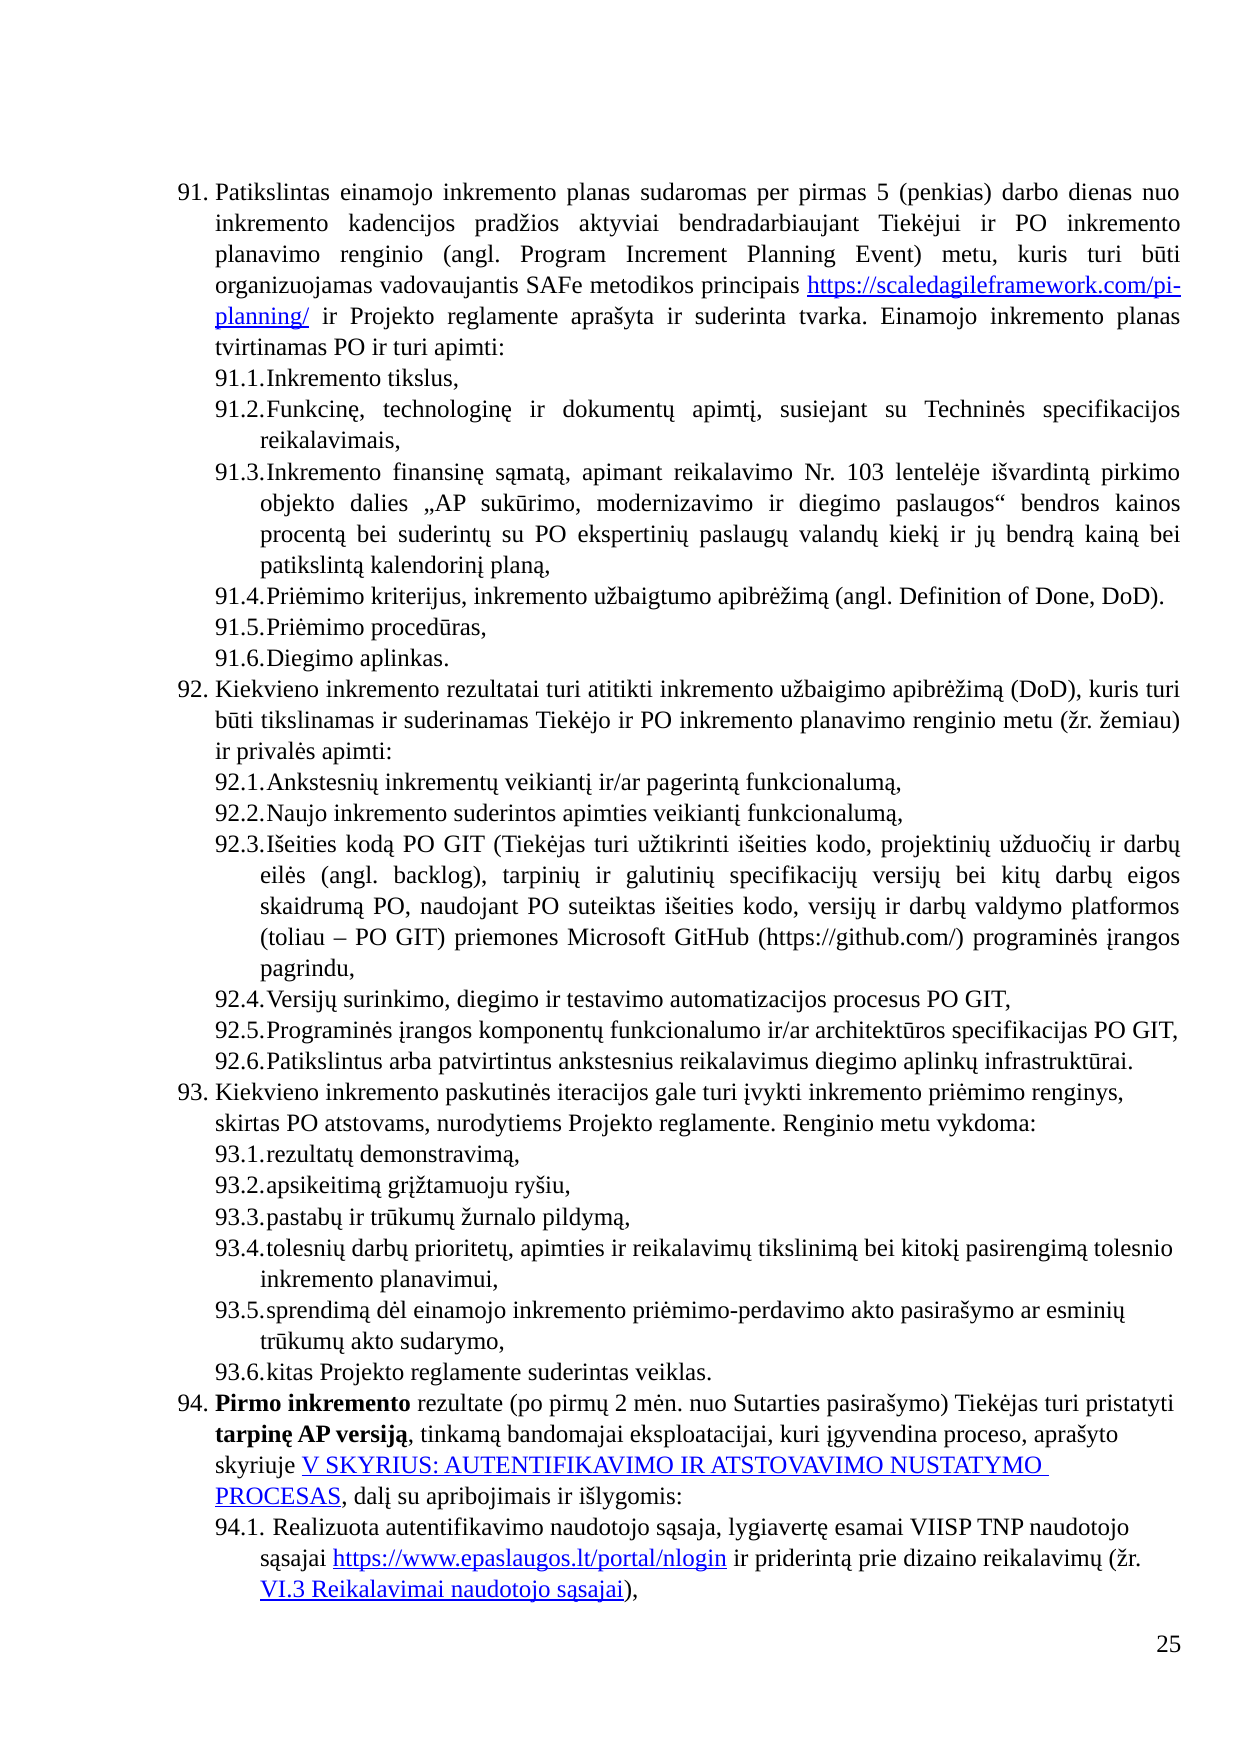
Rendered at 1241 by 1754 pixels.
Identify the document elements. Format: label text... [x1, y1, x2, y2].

list Inkremento tikslus, [215, 363, 1181, 392]
list Išeities kodą PO GIT (Tiekėjas turi užtikrinti išeities kodo, projektinių užduočių ir darbų eilės (angl. backlog), tarpinių ir galutinių specifikacijų versijų bei kitų darbų eigos skaidrumą PO, naudojant PO suteiktas išeities kodo, versijų ir darbų valdymo platformos (toliau – PO GIT) priemones Microsoft GitHub (https://github.com/) programinės įrangos pagrindu, [215, 829, 1181, 982]
list Realizuota autentifikavimo naudotojo sąsaja, lygiavertę esamai VIISP TNP naudotojo sąsajai https://www.epaslaugos.lt/portal/nlogin ir priderintą prie dizaino reikalavimų (žr. VI.3 Reikalavimai naudotojo sąsajai), [215, 1512, 1181, 1603]
list Versijų surinkimo, diegimo ir testavimo automatizacijos procesus PO GIT, [215, 984, 1181, 1013]
list Kiekvieno inkremento rezultatai turi atitikti inkremento užbaigimo apibrėžimą (DoD), kuris turi būti tikslinamas ir suderinamas Tiekėjo ir PO inkremento planavimo renginio metu (žr. žemiau) ir privalės apimti: [177, 674, 1181, 765]
list sprendimą dėl einamojo inkremento priėmimo-perdavimo akto pasirašymo ar esminių trūkumų akto sudarymo, [215, 1295, 1181, 1354]
list Programinės įrangos komponentų funkcionalumo ir/ar architektūros specifikacijas PO GIT, [215, 1015, 1181, 1044]
list rezultatų demonstravimą, [215, 1139, 1181, 1168]
list Naujo inkremento suderintos apimties veikiantį funkcionalumą, [215, 798, 1181, 827]
list tolesnių darbų prioritetų, apimties ir reikalavimų tikslinimą bei kitokį pasirengimą tolesnio inkremento planavimui, [215, 1233, 1181, 1292]
list Priėmimo procedūras, [215, 612, 1181, 641]
list Priėmimo kriterijus, inkremento užbaigtumo apibrėžimą (angl. Definition of Done, DoD). [215, 581, 1181, 609]
list Pirmo inkremento rezultate (po pirmų 2 mėn. nuo Sutarties pasirašymo) Tiekėjas turi pristatyti tarpinę AP versiją, tinkamą bandomajai eksploatacijai, kuri įgyvendina proceso, aprašyto skyriuje V SKYRIUS: AUTENTIFIKAVIMO IR ATSTOVAVIMO NUSTATYMO PROCESAS, dalį su apribojimais ir išlygomis: [177, 1388, 1181, 1510]
list Funkcinę, technologinę ir dokumentų apimtį, susiejant su Techninės specifikacijos reikalavimais, [215, 394, 1181, 454]
list Inkremento finansinę sąmatą, apimant reikalavimo Nr. 103 lentelėje išvardintą pirkimo objekto dalies „AP sukūrimo, modernizavimo ir diegimo paslaugos“ bendros kainos procentą bei suderintų su PO ekspertinių paslaugų valandų kiekį ir jų bendrą kainą bei patikslintą kalendorinį planą, [215, 457, 1181, 578]
list Kiekvieno inkremento paskutinės iteracijos gale turi įvykti inkremento priėmimo renginys, skirtas PO atstovams, nurodytiems Projekto reglamente. Renginio metu vykdoma: [177, 1077, 1181, 1137]
list Patikslintus arba patvirtintus ankstesnius reikalavimus diegimo aplinkų infrastruktūrai. [215, 1046, 1181, 1075]
list Ankstesnių inkrementų veikiantį ir/ar pagerintą funkcionalumą, [215, 767, 1181, 796]
list kitas Projekto reglamente suderintas veiklas. [215, 1357, 1181, 1386]
list apsikeitimą grįžtamuoju ryšiu, [215, 1171, 1181, 1199]
list Diegimo aplinkas. [215, 643, 1181, 672]
list Patikslintas einamojo inkremento planas sudaromas per pirmas 5 (penkias) darbo dienas nuo inkremento kadencijos pradžios aktyviai bendradarbiaujant Tiekėjui ir PO inkremento planavimo renginio (angl. Program Increment Planning Event) metu, kuris turi būti organizuojamas vadovaujantis SAFe metodikos principais https://scaledagileframework.com/pi-planning/ ir Projekto reglamente aprašyta ir suderinta tvarka. Einamojo inkremento planas tvirtinamas PO ir turi apimti: [177, 177, 1181, 361]
list pastabų ir trūkumų žurnalo pildymą, [215, 1202, 1181, 1230]
